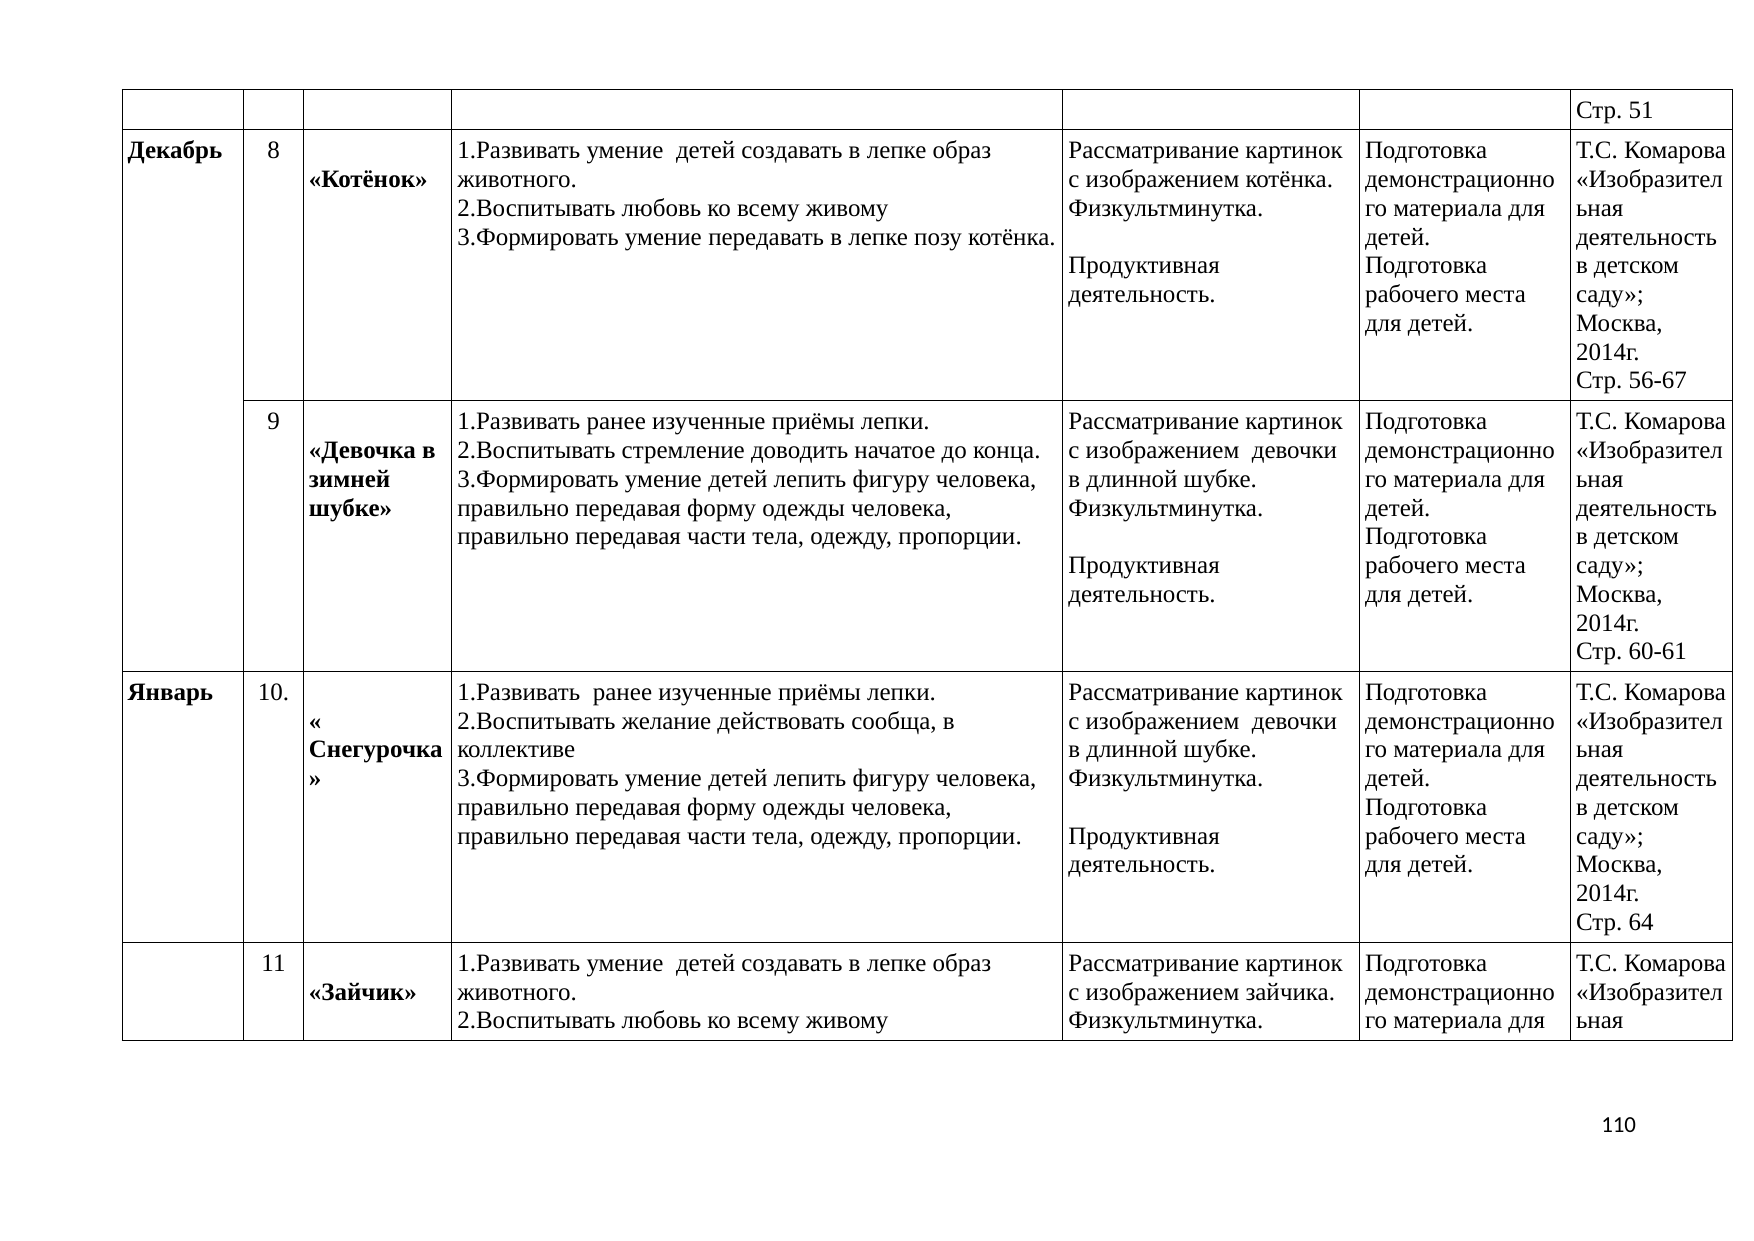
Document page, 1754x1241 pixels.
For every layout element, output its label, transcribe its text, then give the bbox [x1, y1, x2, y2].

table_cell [1571, 943, 1732, 1040]
table_cell Подготовка демонстрационного материала для детей. Подготовка рабочего места для детей. [1360, 672, 1570, 942]
table_cell Подготовка демонстрационного материала для детей. Подготовка рабочего места для детей. [1360, 401, 1570, 671]
table_cell 1.Развивать ранее изученные приёмы лепки. 2.Воспитывать желание действовать сообща, в коллективе 3.Формировать умение детей лепить фигуру человека, правильно передавая форму одежды человека, правильно передавая части тела, одежду, пропорции. [452, 672, 1062, 942]
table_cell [304, 90, 451, 129]
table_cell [1063, 90, 1359, 129]
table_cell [452, 943, 1062, 1040]
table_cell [1360, 90, 1570, 129]
table_cell «Снегурочка» [304, 672, 451, 942]
table_cell [123, 943, 243, 1040]
table_cell Т.С. Комарова «Изобразительная деятельность в детском саду»; Москва, 2014г. Стр. 64 [1571, 672, 1732, 942]
table_cell 8 [244, 130, 303, 400]
table_cell Рассматривание картинок с изображением девочки в длинной шубке. Физкультминутка. Продуктивная деятельность. [1063, 672, 1359, 942]
table_cell «Котёнок» [304, 130, 451, 400]
table_cell 1.Развивать умение детей создавать в лепке образ животного. 2.Воспитывать любовь ко всему живому 3.Формировать умение передавать в лепке позу котёнка. [452, 130, 1062, 400]
table_cell Январь [123, 672, 243, 942]
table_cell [452, 90, 1062, 129]
table_cell Т.С. Комарова «Изобразительная деятельность в детском саду»; Москва, 2014г. Стр. 60-61 [1571, 401, 1732, 671]
table_cell Рассматривание картинок с изображением котёнка. Физкультминутка. Продуктивная деятельность. [1063, 130, 1359, 400]
table_cell Подготовка демонстрационного материала для детей. Подготовка рабочего места для детей. [1360, 130, 1570, 400]
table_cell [1360, 943, 1570, 1040]
table_cell 10. [244, 672, 303, 942]
table_cell Рассматривание картинок с изображением девочки в длинной шубке. Физкультминутка. Продуктивная деятельность. [1063, 401, 1359, 671]
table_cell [1571, 90, 1732, 129]
table_cell Т.С. Комарова «Изобразительная деятельность в детском саду»; Москва, 2014г. Стр. 56-67 [1571, 130, 1732, 400]
table_cell «Зайчик» [304, 943, 451, 1040]
table_cell 11 [244, 943, 303, 1040]
table_cell 7 [244, 90, 303, 129]
table_cell 9 [244, 401, 303, 671]
table_cell Декабрь [123, 130, 243, 671]
table_cell 1.Развивать ранее изученные приёмы лепки. 2.Воспитывать стремление доводить начатое до конца. 3.Формировать умение детей лепить фигуру человека, правильно передавая форму одежды человека, правильно передавая части тела, одежду, пропорции. [452, 401, 1062, 671]
table_cell «Девочка в зимней шубке» [304, 401, 451, 671]
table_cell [1063, 943, 1359, 1040]
